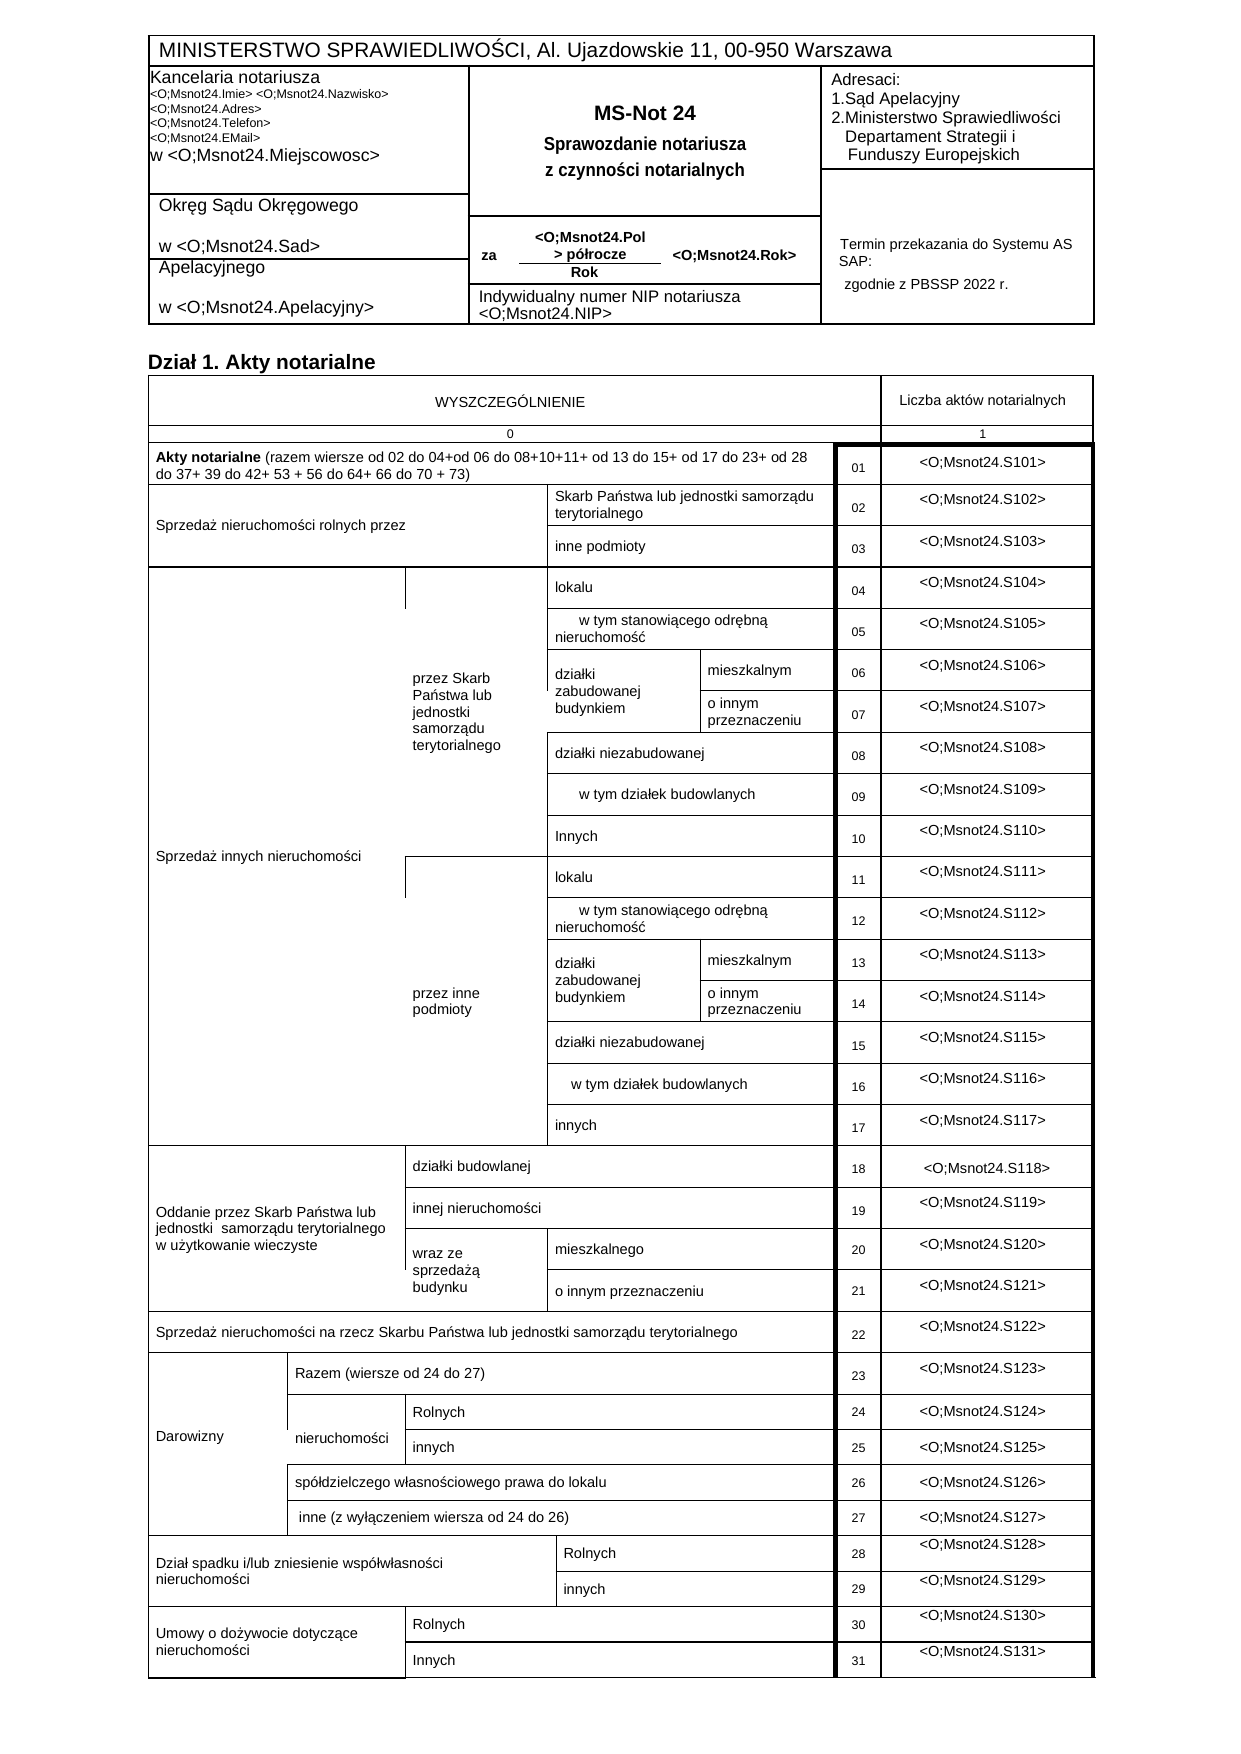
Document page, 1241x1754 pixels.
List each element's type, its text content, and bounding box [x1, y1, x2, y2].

table_cell 10 [838, 816, 880, 856]
table_cell Sprzedaż innych nieruchomości [149, 568, 405, 1145]
table_cell mieszkalnego [548, 1229, 833, 1269]
table_cell 27 [838, 1501, 880, 1535]
table_cell <O;Msnot24.S118> [882, 1146, 1091, 1187]
table_cell <O;Msnot24.S104> [882, 568, 1091, 608]
table_cell <O;Msnot24.S111> [882, 857, 1091, 897]
table_cell Oddanie przez Skarb Państwa lub jednostki samorządu terytorialnego w użytkowanie wieczyste [149, 1146, 405, 1311]
table_cell <O;Msnot24.S126> [882, 1465, 1091, 1500]
table_cell [470, 217, 820, 283]
table_cell 18 [838, 1146, 880, 1187]
table_cell Termin przekazania do Systemu AS SAP: zgodnie z PBSSP 2022 r. [822, 170, 1093, 322]
table_cell <O;Msnot24.S125> [882, 1430, 1091, 1464]
table_cell działki zabudowanej budynkiem [548, 650, 700, 732]
table_cell 17 [838, 1105, 880, 1145]
table_cell <O;Msnot24.S114> [882, 981, 1091, 1021]
table_cell <O;Msnot24.S128> [882, 1536, 1091, 1571]
table_cell <O;Msnot24.S127> [882, 1501, 1091, 1535]
table_cell <O;Msnot24.S101> [882, 447, 1091, 484]
table_cell 01 [838, 447, 880, 484]
table_cell 11 [838, 857, 880, 897]
table_cell o innym przeznaczeniu [701, 981, 833, 1021]
table_cell nieruchomości [288, 1395, 405, 1464]
table_cell 25 [838, 1430, 880, 1464]
table_cell 28 [838, 1536, 880, 1571]
table_cell 07 [838, 691, 880, 732]
table_cell Darowizny [149, 1353, 287, 1535]
table_cell 16 [838, 1064, 880, 1104]
table_cell innej nieruchomości [406, 1188, 833, 1228]
table_cell innych [557, 1572, 833, 1606]
table_cell lokalu [548, 857, 833, 897]
table_cell Sprzedaż nieruchomości na rzecz Skarbu Państwa lub jednostki samorządu terytorialnego [149, 1312, 833, 1352]
table_cell innych [406, 1430, 833, 1464]
table_cell 13 [838, 940, 880, 980]
table_cell 21 [838, 1270, 880, 1311]
table_cell w tym działek budowlanych [548, 1064, 833, 1104]
table_cell MS-Not 24 Sprawozdanie notariusza z czynności notarialnych [470, 67, 820, 214]
table_cell Akty notarialne (razem wiersze od 02 do 04+od 06 do 08+10+11+ od 13 do 15+ od 17 do 23+ od 28 do 37+ 39 do 42+ 53 + 56 do 64+ 66 do 70 + 73) [149, 443, 833, 484]
table_cell 09 [838, 774, 880, 814]
table_cell Dział spadku i/lub zniesienie współwłasności nieruchomości [149, 1536, 556, 1606]
table_cell Skarb Państwa lub jednostki samorządu terytorialnego [548, 485, 833, 525]
table_cell Innych [406, 1643, 833, 1677]
table_cell Rolnych [557, 1536, 833, 1571]
table_cell <O;Msnot24.S119> [882, 1188, 1091, 1228]
table_cell Kancelaria notariusza <O;Msnot24.Imie> <O;Msnot24.Nazwisko> <O;Msnot24.Adres> <O;Msnot24.Telefon> <O;Msnot24.EMail> w <O;Msnot24.Miejscowosc> [150, 67, 468, 193]
table_cell 04 [838, 568, 880, 608]
text Dział 1. Akty notarialne [148, 349, 1084, 374]
table_cell spółdzielczego własnościowego prawa do lokalu [288, 1465, 833, 1500]
table_cell wraz ze sprzedażą budynku [405, 1229, 547, 1311]
table_cell przez Skarb Państwa lub jednostki samorządu terytorialnego [405, 568, 547, 856]
table_cell 14 [838, 981, 880, 1021]
table_cell 23 [838, 1353, 880, 1393]
table_cell Razem (wiersze od 24 do 27) [288, 1353, 833, 1393]
table_cell <O;Msnot24.S120> [882, 1229, 1091, 1269]
table_cell działki niezabudowanej [548, 733, 833, 773]
table_cell Apelacyjnego w <O;Msnot24.Apelacyjny> [150, 260, 468, 322]
table_cell <O;Msnot24.S122> [882, 1312, 1091, 1352]
table_cell w tym stanowiącego odrębną nieruchomość [548, 609, 833, 649]
table_cell <O;Msnot24.S130> [882, 1607, 1091, 1641]
table_cell o innym przeznaczeniu [701, 691, 833, 732]
table_cell 0 [149, 426, 880, 442]
table_cell 19 [838, 1188, 880, 1228]
table_cell działki budowlanej [406, 1146, 833, 1187]
table_cell <O;Msnot24.S123> [882, 1353, 1091, 1393]
table_cell <O;Msnot24.S105> [882, 609, 1091, 649]
table_header Liczba aktów notarialnych [882, 376, 1092, 424]
table_cell 06 [838, 650, 880, 690]
table_cell <O;Msnot24.S113> [882, 940, 1091, 980]
table_cell <O;Msnot24.S129> [882, 1572, 1091, 1606]
table_cell <O;Msnot24.S103> [882, 526, 1091, 566]
table_cell 05 [838, 609, 880, 649]
table_cell 30 [838, 1607, 880, 1641]
table_header WYSZCZEGÓLNIENIE [149, 376, 880, 424]
table_cell 03 [838, 526, 880, 566]
table_cell <O;Msnot24.S109> [882, 774, 1091, 814]
table_cell Sprzedaż nieruchomości rolnych przez [149, 485, 547, 566]
table_cell Okręg Sądu Okręgowego w <O;Msnot24.Sad> [150, 195, 468, 258]
table_cell 1 [882, 426, 1092, 442]
table_cell 15 [838, 1022, 880, 1063]
table_cell <O;Msnot24.S121> [882, 1270, 1091, 1311]
table_cell 24 [838, 1395, 880, 1429]
table_cell Rolnych [406, 1607, 833, 1641]
table_cell Adresaci: 1.Sąd Apelacyjny 2.Ministerstwo Sprawiedliwości Departament Strategii i Funduszy Europejskich [822, 67, 1093, 168]
table_cell Umowy o dożywocie dotyczące nieruchomości [149, 1607, 405, 1677]
table_cell przez inne podmioty [405, 857, 547, 1145]
table_cell Rolnych [406, 1395, 833, 1429]
table_cell 20 [838, 1229, 880, 1269]
table_cell 31 [838, 1643, 880, 1677]
table_cell działki zabudowanej budynkiem [548, 940, 700, 1021]
table_cell w tym działek budowlanych [548, 774, 833, 814]
table_cell <O;Msnot24.S124> [882, 1395, 1091, 1429]
table_cell <O;Msnot24.S110> [882, 816, 1091, 856]
table_cell 22 [838, 1312, 880, 1352]
table_cell lokalu [548, 568, 833, 608]
table_cell <O;Msnot24.S116> [882, 1064, 1091, 1104]
table_cell 12 [838, 898, 880, 938]
table_cell o innym przeznaczeniu [548, 1270, 833, 1311]
table_cell 08 [838, 733, 880, 773]
table_cell <O;Msnot24.S131> [882, 1643, 1091, 1677]
table_cell w tym stanowiącego odrębną nieruchomość [548, 898, 833, 938]
table_cell <O;Msnot24.S106> [882, 650, 1091, 690]
table_cell innych [548, 1105, 833, 1145]
table_cell <O;Msnot24.S102> [882, 485, 1091, 525]
table_cell mieszkalnym [701, 650, 833, 690]
table_cell <O;Msnot24.S117> [882, 1105, 1091, 1145]
table_cell Innych [548, 816, 833, 856]
table_cell <O;Msnot24.S107> [882, 691, 1091, 732]
table_header MINISTERSTWO SPRAWIEDLIWOŚCI, Al. Ujazdowskie 11, 00-950 Warszawa [150, 36, 1093, 64]
table_cell Indywidualny numer NIP notariusza <O;Msnot24.NIP> [470, 285, 820, 322]
table_cell działki niezabudowanej [548, 1022, 833, 1063]
table_cell 02 [838, 485, 880, 525]
table_cell 29 [838, 1572, 880, 1606]
table_cell <O;Msnot24.S115> [882, 1022, 1091, 1063]
table_cell inne podmioty [548, 526, 833, 566]
table_cell 26 [838, 1465, 880, 1500]
table_cell <O;Msnot24.S112> [882, 898, 1091, 938]
table_cell inne (z wyłączeniem wiersza od 24 do 26) [288, 1501, 833, 1535]
table_cell <O;Msnot24.S108> [882, 733, 1091, 773]
table_cell mieszkalnym [701, 940, 833, 980]
